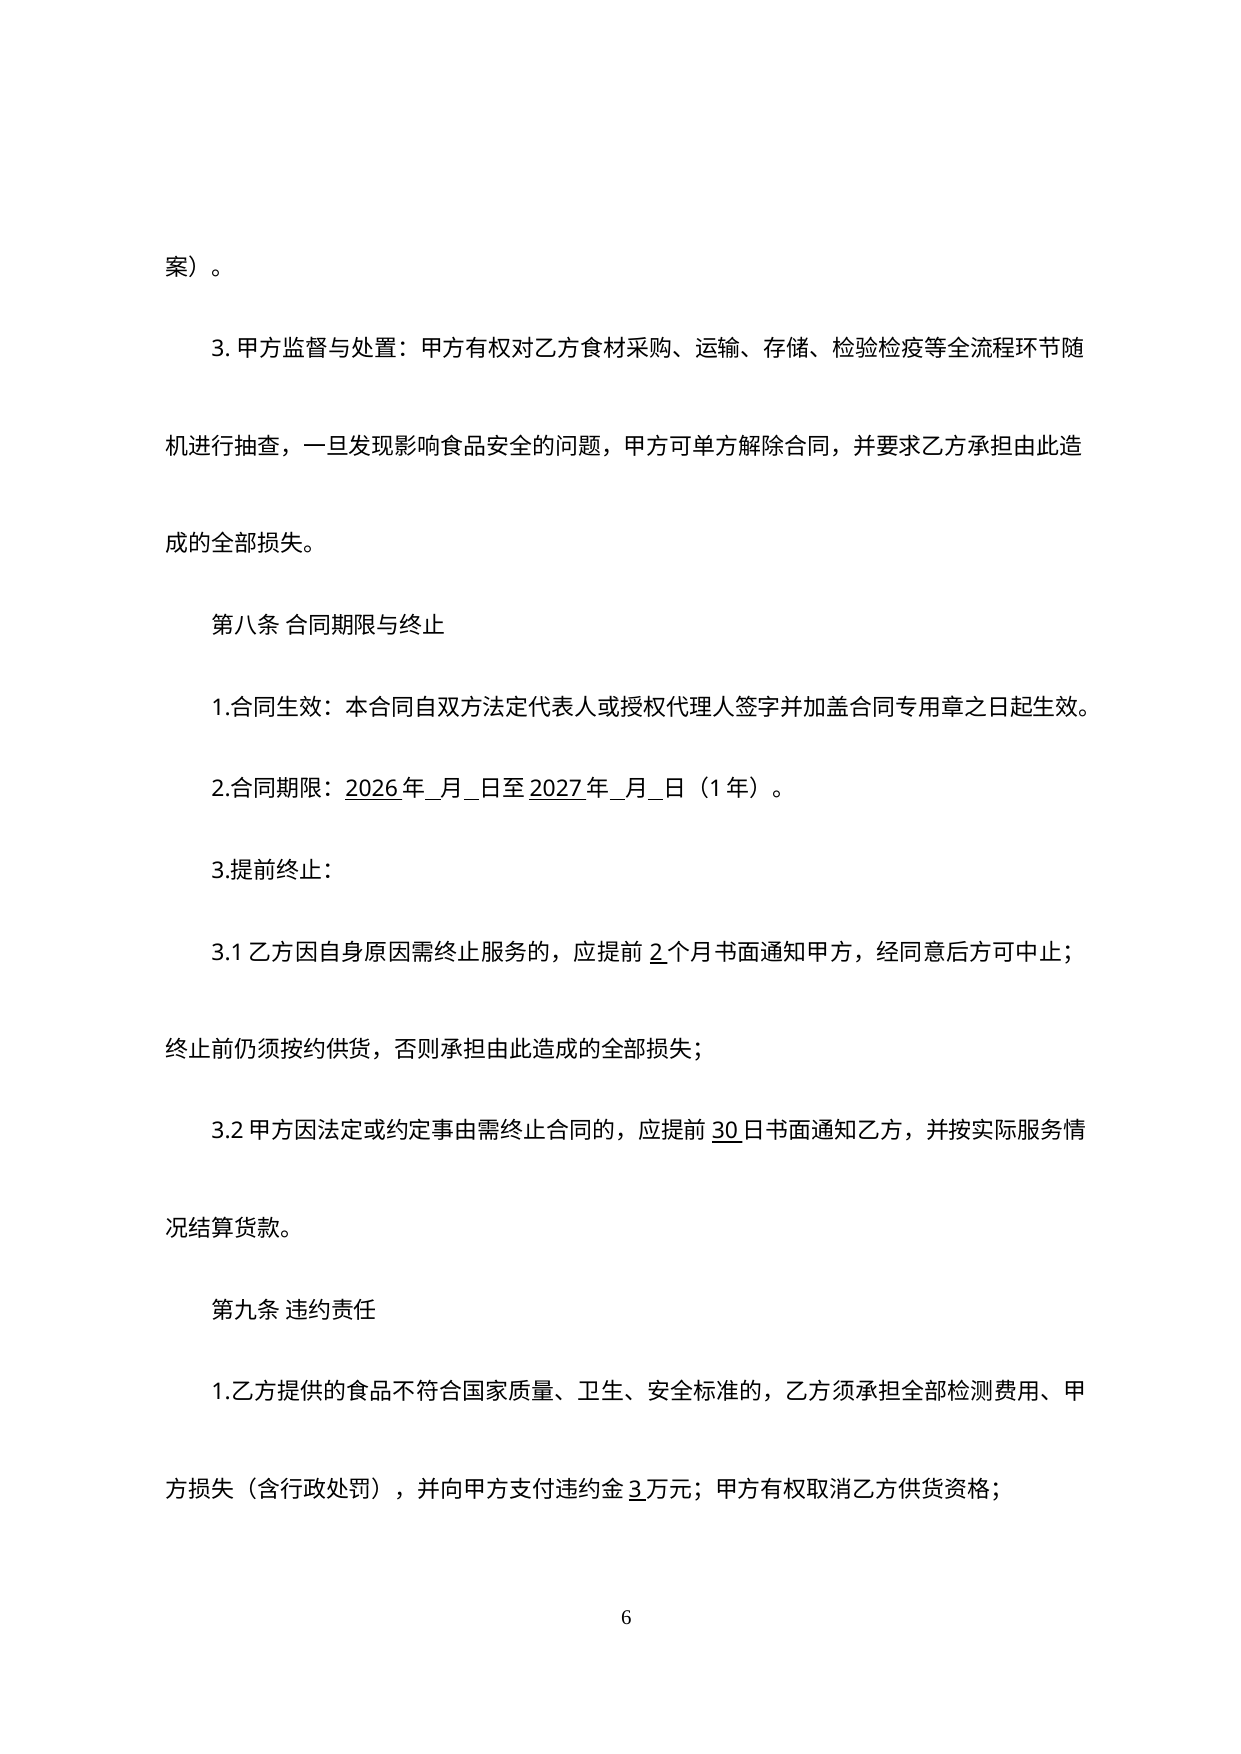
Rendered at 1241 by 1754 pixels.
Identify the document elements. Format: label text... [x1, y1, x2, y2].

text ​3.提前终止： [165, 836, 1087, 901]
text 第八条 合同期限与终止 [165, 591, 1087, 656]
text 3.1乙方因自身原因需终止服务的，应提前2个月书面通知甲方，经同意后方可中止；终止前仍须按约供货，否则承担由此造成的全部损失； [165, 917, 1087, 1080]
text 3. 甲方监督与处置：甲方有权对乙方食材采购、运输、存储、检验检疫等全流程环节随机进行抽查，一旦发现影响食品安全的问题，甲方可单方解除合同，并要求乙方承担由此造成的全部损失。 [165, 314, 1087, 574]
text 第九条 违约责任 [165, 1276, 1087, 1341]
text ​2.合同期限：2026年 月 日至2027年 月 日（1年）。 [165, 754, 1087, 819]
text 3.2甲方因法定或约定事由需终止合同的，应提前30日书面通知乙方，并按实际服务情况结算货款。 [165, 1097, 1087, 1259]
text ​1.合同生效：本合同自双方法定代表人或授权代理人签字并加盖合同专用章之日起生效。 [165, 672, 1087, 737]
text ​1.乙方提供的食品不符合国家质量、卫生、安全标准的，乙方须承担全部检测费用、甲方损失（含行政处罚），并向甲方支付违约金3万元；甲方有权取消乙方供货资格； [165, 1357, 1087, 1520]
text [165, 233, 1087, 298]
